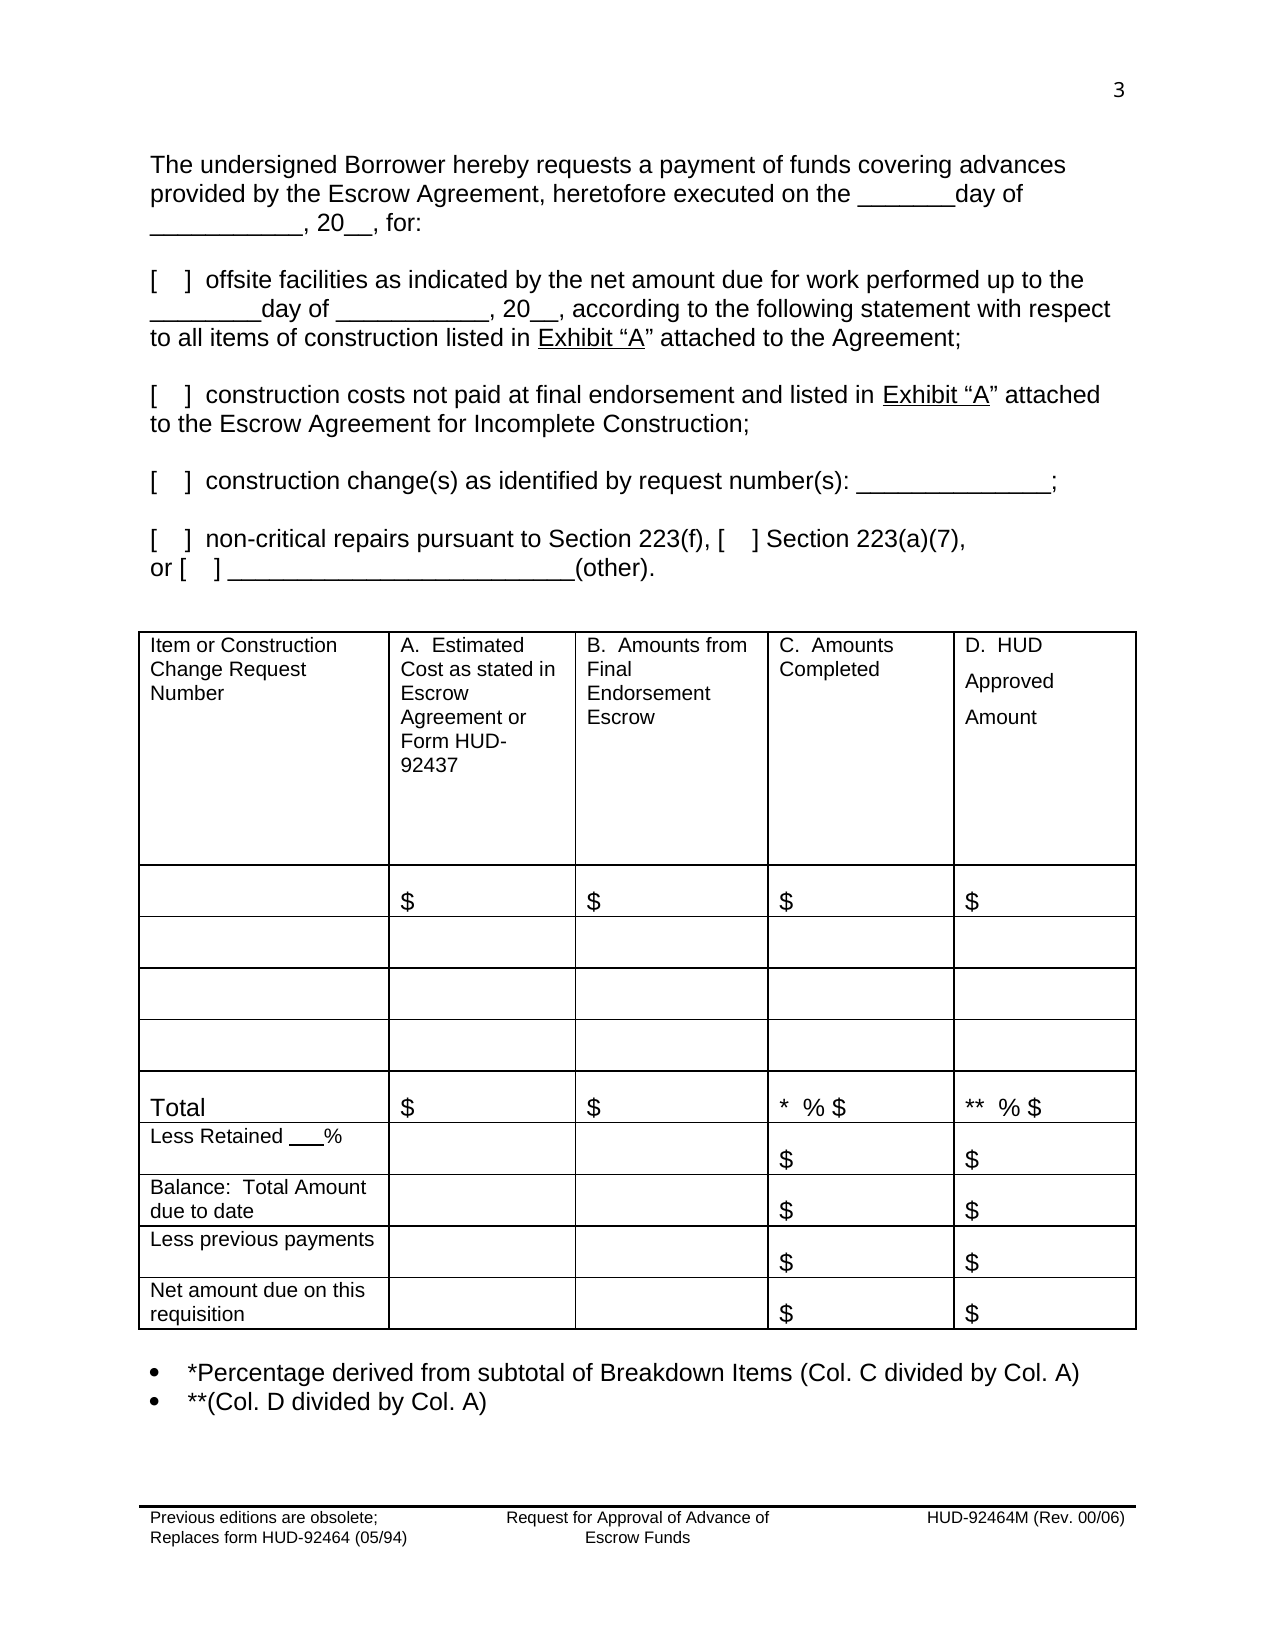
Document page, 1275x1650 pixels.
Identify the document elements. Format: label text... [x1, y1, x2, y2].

table_cell [955, 969, 1135, 1019]
table_cell Net amount due on this requisition [140, 1278, 388, 1328]
table_cell [390, 1123, 575, 1173]
table_header C. Amounts Completed [769, 633, 953, 864]
table_cell [576, 969, 767, 1019]
table_cell $ [390, 866, 575, 916]
table_cell $ [769, 1123, 953, 1173]
table_cell [576, 1175, 767, 1225]
text [ ] construction change(s) as identified by request number(s): ______________; [150, 466, 1125, 495]
table_cell [576, 1123, 767, 1173]
text The undersigned Borrower hereby requests a payment of funds covering advances provided by the Escrow Agreement, heretofore executed on the _______day of ___________, 20__, for: [150, 150, 1125, 236]
table_cell $ [390, 1072, 575, 1122]
table_cell [390, 1227, 575, 1277]
table_cell Total [140, 1072, 388, 1122]
table_cell $ [955, 1227, 1135, 1277]
table_cell [955, 917, 1135, 967]
table_cell $ [576, 1072, 767, 1122]
table_cell $ [769, 1227, 953, 1277]
text [ ] construction costs not paid at final endorsement and listed in Exhibit “A” attached to the Escrow Agreement for Incomplete Construction; [150, 380, 1125, 437]
list **(Col. D divided by Col. A) [150, 1387, 1125, 1416]
list *Percentage derived from subtotal of Breakdown Items (Col. C divided by Col. A) [150, 1358, 1125, 1387]
table_cell $ [955, 1175, 1135, 1225]
table_cell Balance: Total Amount due to date [140, 1175, 388, 1225]
table_cell [769, 917, 953, 967]
table_cell [576, 1020, 767, 1070]
table_cell $ [769, 1175, 953, 1225]
table_cell [390, 917, 575, 967]
table_cell [955, 1020, 1135, 1070]
table_cell [140, 1020, 388, 1070]
table_cell $ [955, 866, 1135, 916]
table_header B. Amounts from Final Endorsement Escrow [576, 633, 767, 864]
table_cell $ [955, 1123, 1135, 1173]
table_cell [769, 1020, 953, 1070]
table_cell $ [576, 866, 767, 916]
table_cell [390, 1278, 575, 1328]
table_cell [390, 969, 575, 1019]
table_cell [140, 969, 388, 1019]
table_cell $ [955, 1278, 1135, 1328]
text [ ] offsite facilities as indicated by the net amount due for work performed up to the ________day of ___________, 20__, according to the following statement with respect to all items of construction listed in Exhibit “A” attached to the Agreement; [150, 265, 1125, 351]
table_cell * % $ [769, 1072, 953, 1122]
table_cell [140, 866, 388, 916]
table_cell Less previous payments [140, 1227, 388, 1277]
table_cell Less Retained % [140, 1123, 388, 1173]
table_cell [769, 969, 953, 1019]
text or [ ] _________________________(other). [150, 552, 1125, 581]
table_cell $ [769, 1278, 953, 1328]
text [ ] non-critical repairs pursuant to Section 223(f), [ ] Section 223(a)(7), [150, 524, 1125, 552]
table_cell ** % $ [955, 1072, 1135, 1122]
table_header A. Estimated Cost as stated in Escrow Agreement or Form HUD-92437 [390, 633, 575, 864]
table_cell [140, 917, 388, 967]
table_cell $ [769, 866, 953, 916]
table_header Item or Construction Change Request Number [140, 633, 388, 864]
table_cell [390, 1020, 575, 1070]
table_cell [576, 1227, 767, 1277]
table_cell [390, 1175, 575, 1225]
table_cell [576, 917, 767, 967]
table_header D. HUD Approved Amount [955, 633, 1135, 864]
table_cell [576, 1278, 767, 1328]
